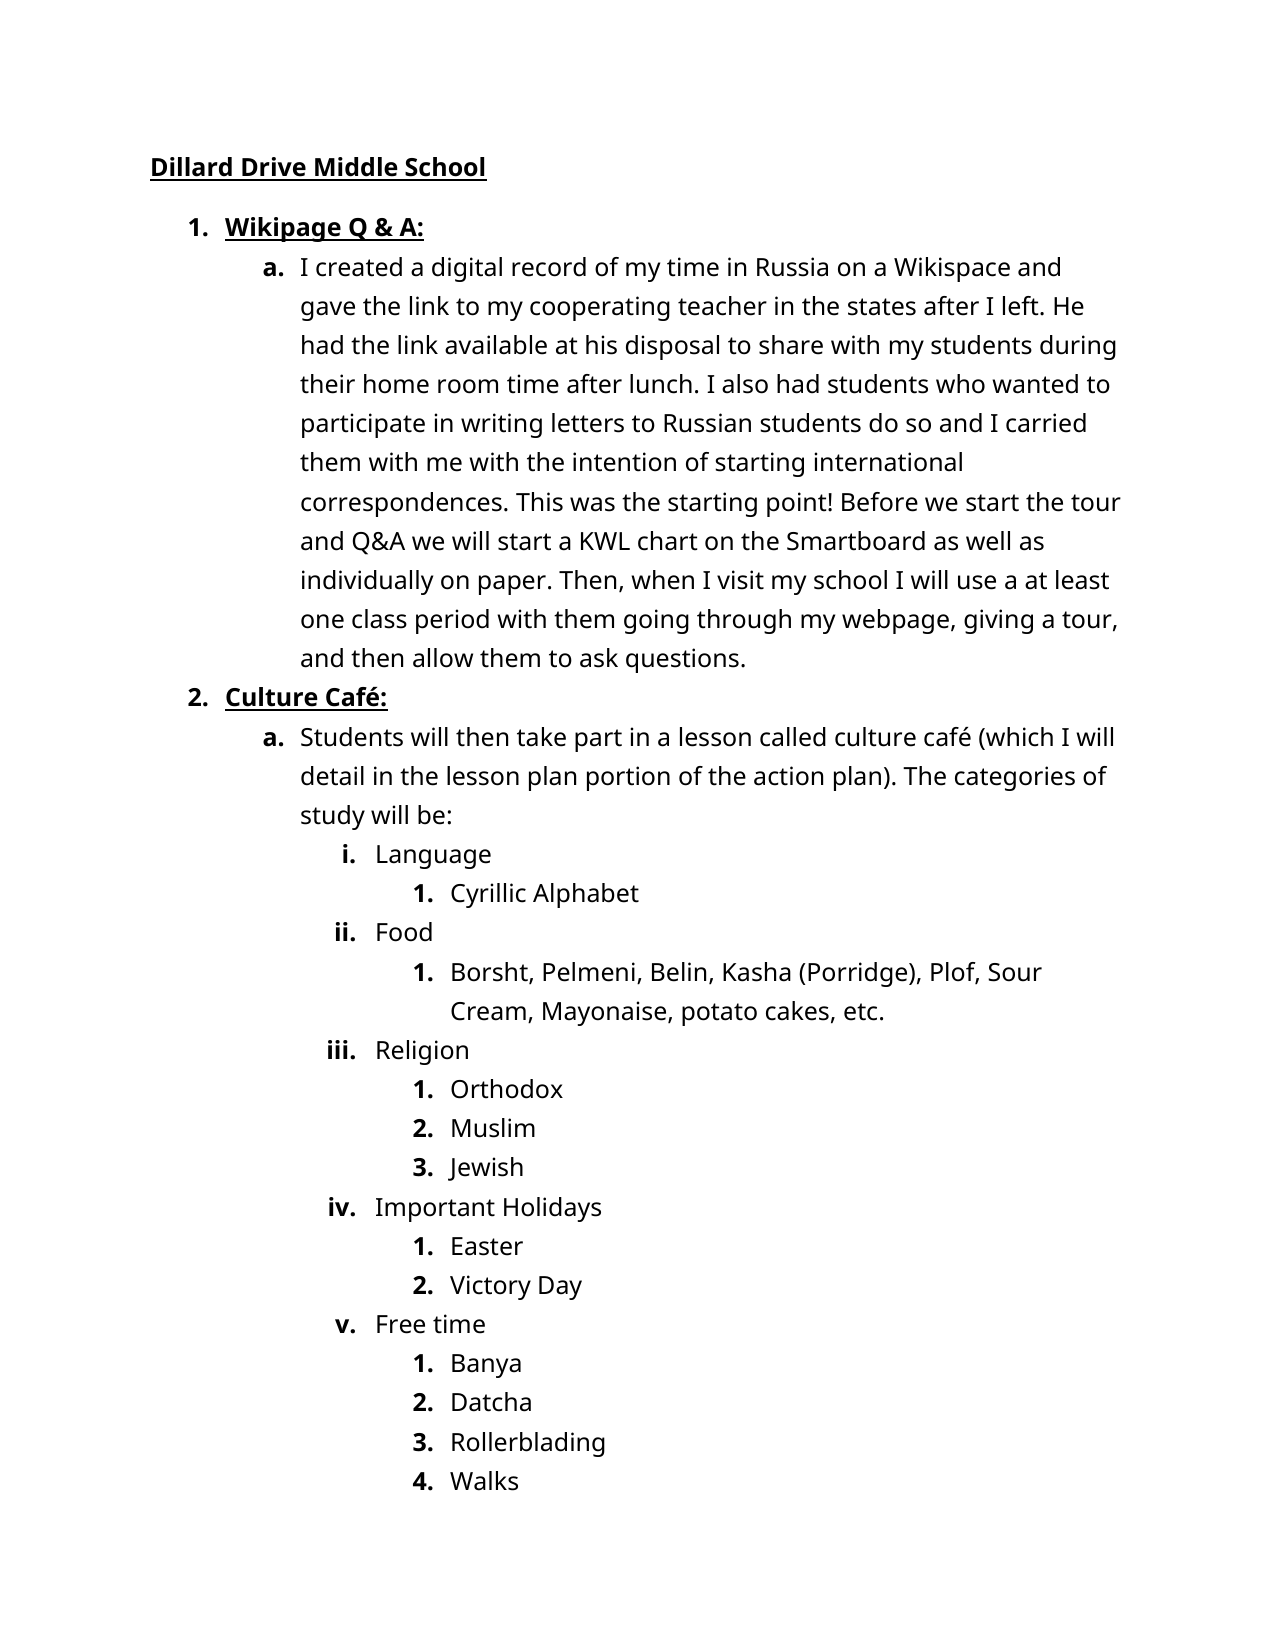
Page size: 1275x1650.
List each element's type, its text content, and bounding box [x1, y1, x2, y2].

list Muslim [412, 1111, 1125, 1145]
list Culture Café: [187, 680, 1125, 714]
list Rollerblading [412, 1424, 1125, 1458]
list Language [356, 837, 1125, 871]
list Wikipage Q & A: [187, 210, 1125, 244]
list Datcha [412, 1385, 1125, 1419]
list Jewish [412, 1150, 1125, 1184]
list Easter [412, 1228, 1125, 1262]
list Important Holidays [356, 1189, 1125, 1223]
list I created a digital record of my time in Russia on a Wikispace and gave the link to my cooperating teacher in the states after I left. He had the link available at his disposal to share with my students during their home room time after lunch. I also had students who wanted to participate in writing letters to Russian students do so and I carried them with me with the intention of starting international correspondences. This was the starting point! Before we start the tour and Q&A we will start a KWL chart on the Smartboard as well as individually on paper. Then, when I visit my school I will use a at least one class period with them going through my webpage, giving a tour, and then allow them to ask questions. [262, 249, 1125, 675]
text Dillard Drive Middle School [150, 150, 1125, 184]
list Food [356, 915, 1125, 949]
list Students will then take part in a lesson called culture café (which I will detail in the lesson plan portion of the action plan). The categories of study will be: [262, 719, 1125, 832]
list Orthodox [412, 1072, 1125, 1106]
list Cyrillic Alphabet [412, 876, 1125, 910]
list Free time [356, 1307, 1125, 1341]
list Borsht, Pelmeni, Belin, Kasha (Porridge), Plof, Sour Cream, Mayonaise, potato cakes, etc. [412, 954, 1125, 1027]
list Banya [412, 1346, 1125, 1380]
list Walks [412, 1463, 1125, 1497]
list Religion [356, 1032, 1125, 1067]
list Victory Day [412, 1267, 1125, 1302]
